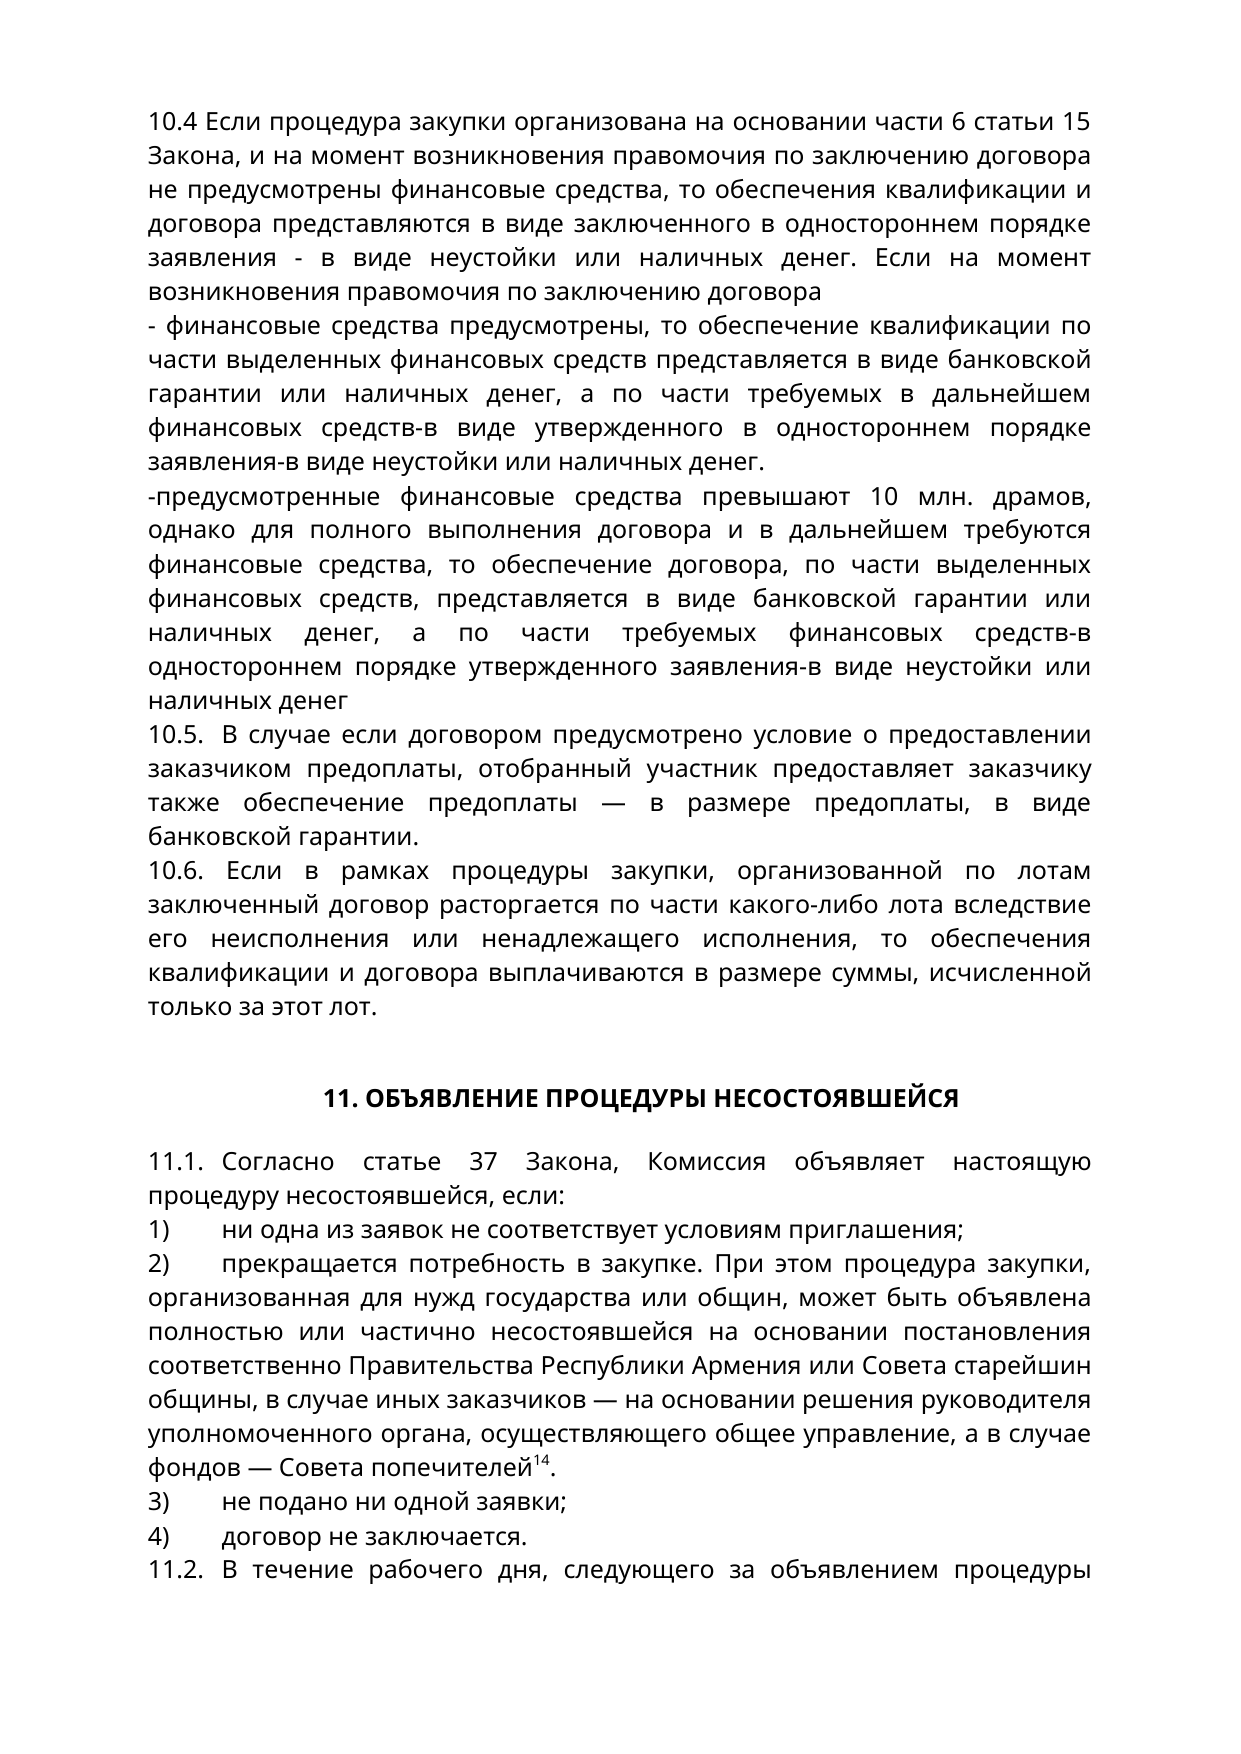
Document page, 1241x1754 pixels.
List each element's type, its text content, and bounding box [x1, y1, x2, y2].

text 3) не подано ни одной заявки; [148, 1484, 1092, 1518]
text -предусмотренные финансовые средства превышают 10 млн. драмов, однако для полного выполнения договора и в дальнейшем требуются финансовые средства, то обеспечение договора, по части выделенных финансовых средств, представляется в виде банковской гарантии или наличных денег, а по части требуемых финансовых средств-в одностороннем порядке утвержденного заявления-в виде неустойки или наличных денег [148, 478, 1092, 717]
text 11. ОБЪЯВЛЕНИЕ ПРОЦЕДУРЫ НЕСОСТОЯВШЕЙСЯ [148, 1081, 1092, 1115]
text - финансовые средства предусмотрены, то обеспечение квалификации по части выделенных финансовых средств представляется в виде банковской гарантии или наличных денег, а по части требуемых в дальнейшем финансовых средств-в виде утвержденного в одностороннем порядке заявления-в виде неустойки или наличных денег. [148, 308, 1092, 478]
text 10.6. Если в рамках процедуры закупки, организованной по лотам заключенный договор расторгается по части какого-либо лота вследствие его неисполнения или ненадлежащего исполнения, то обеспечения квалификации и договора выплачиваются в размере суммы, исчисленной только за этот лот. [148, 853, 1092, 1023]
text 1) ни одна из заявок не соответствует условиям приглашения; [148, 1212, 1092, 1246]
text 2) прекращается потребность в закупке. При этом процедура закупки, организованная для нужд государства или общин, может быть объявлена полностью или частично несостоявшейся на основании постановления соответственно Правительства Республики Армения или Совета старейшин общины, в случае иных заказчиков — на основании решения руководителя уполномоченного органа, осуществляющего общее управление, а в случае фондов — Совета попечителей14. [148, 1246, 1092, 1484]
text 11.1. Согласно статье 37 Закона, Комиссия объявляет настоящую процедуру несостоявшейся, если: [148, 1143, 1092, 1212]
text 10.5. В случае если договором предусмотрено условие о предоставлении заказчиком предоплаты, отобранный участник предоставляет заказчику также обеспечение предоплаты — в размере предоплаты, в виде банковской гарантии. [148, 717, 1092, 853]
text 4) договор не заключается. [148, 1518, 1092, 1552]
text 10.4 Если процедура закупки организована на основании части 6 статьи 15 Закона, и на момент возникновения правомочия по заключению договора не предусмотрены финансовые средства, то обеспечения квалификации и договора представляются в виде заключенного в одностороннем порядке заявления - в виде неустойки или наличных денег. Если на момент возникновения правомочия по заключению договора [148, 103, 1092, 308]
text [148, 1552, 1092, 1586]
